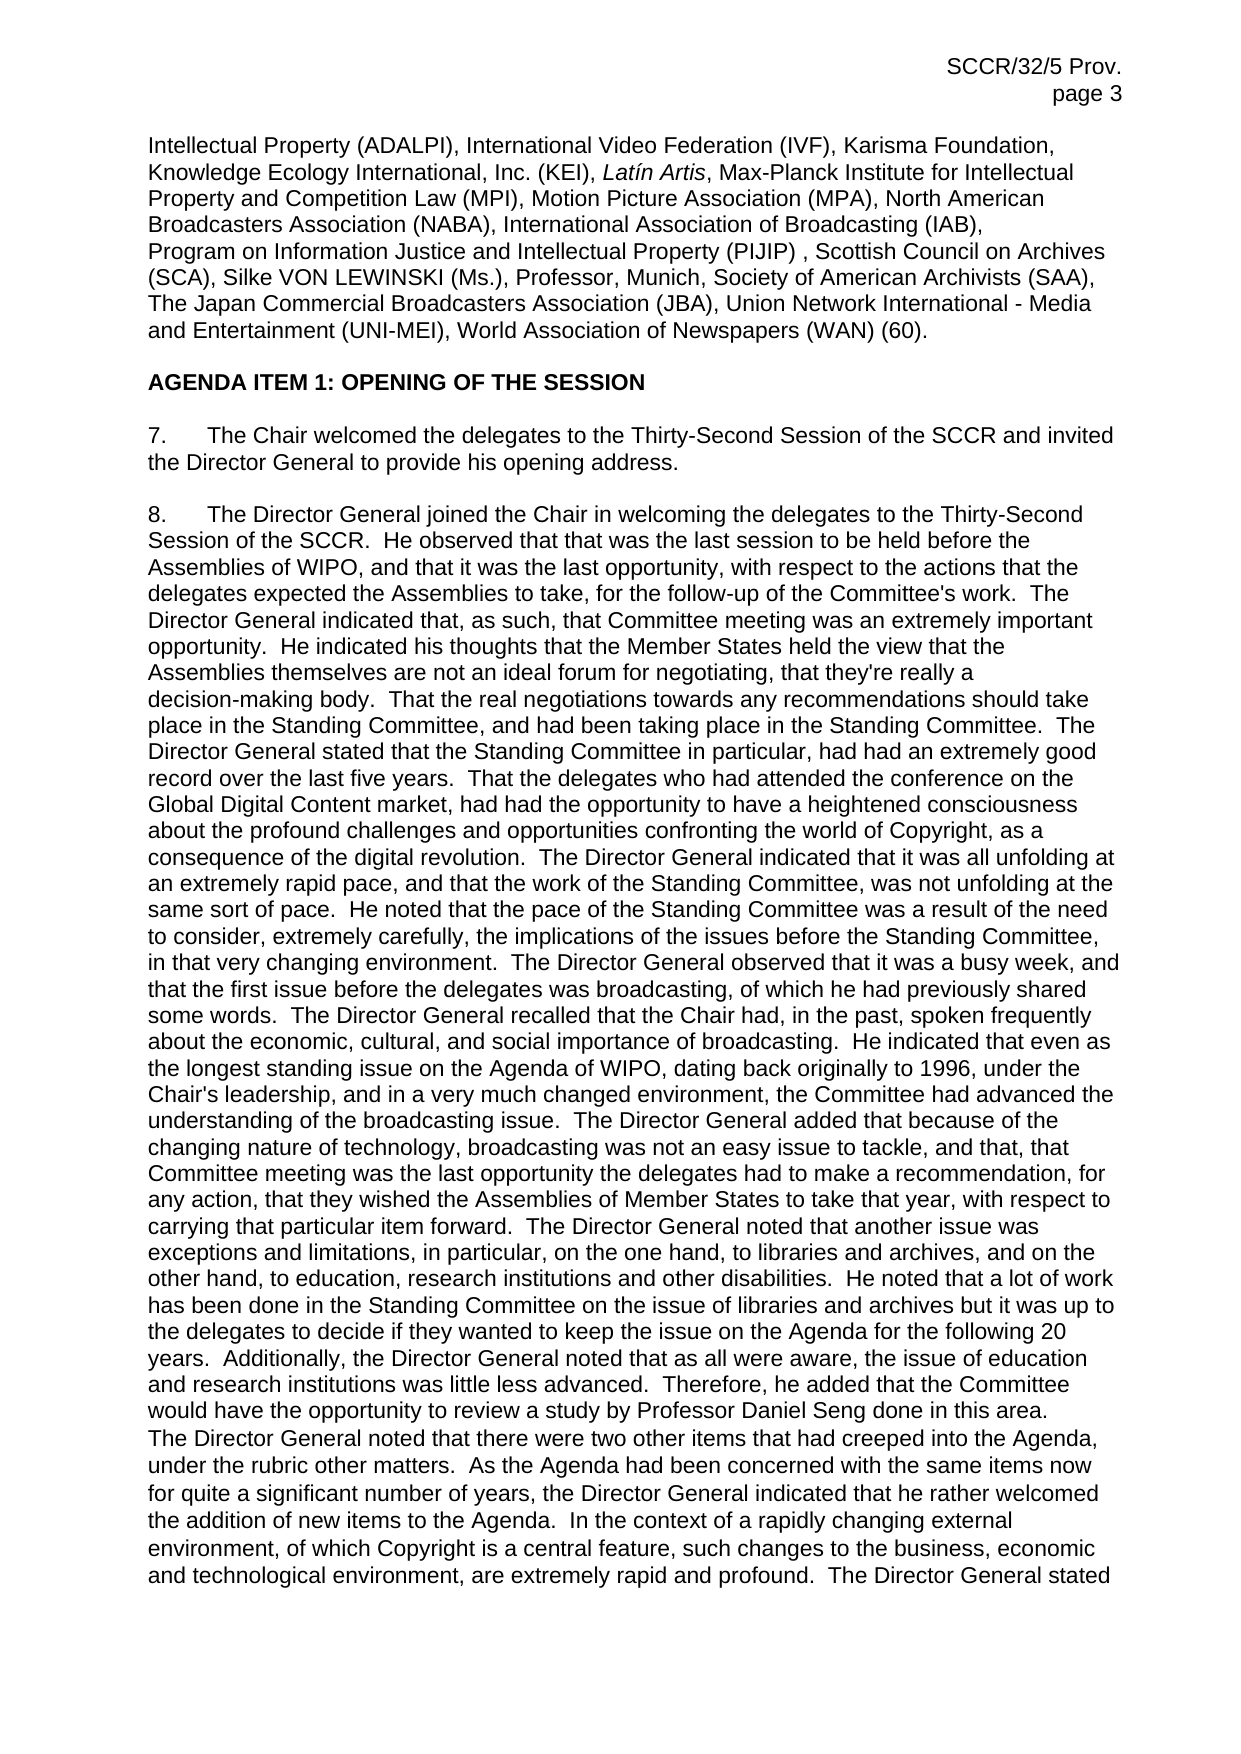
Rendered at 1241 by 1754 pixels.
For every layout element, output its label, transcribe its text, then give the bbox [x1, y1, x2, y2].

list The Chair welcomed the delegates to the Thirty-Second Session of the SCCR and invited the Director General to provide his opening address. [148, 422, 1122, 475]
text Program on Information Justice and Intellectual Property (PIJIP) , Scottish Council on Archives (SCA), Silke VON LEWINSKI (Ms.), Professor, Munich, Society of American Archivists (SAA), [148, 238, 1122, 290]
text Knowledge Ecology International, Inc. (KEI), Latín Artis, Max-Planck Institute for Intellectual Property and Competition Law (MPI), Motion Picture Association (MPA), North American Broadcasters Association (NABA), International Association of Broadcasting (IAB), [148, 158, 1122, 238]
text The Japan Commercial Broadcasters Association (JBA), Union Network International - Media and Entertainment (UNI-MEI), World Association of Newspapers (WAN) (60). [148, 290, 1122, 343]
text AGENDA ITEM 1: OPENING OF THE SESSION [148, 369, 1122, 396]
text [148, 132, 1122, 158]
list The Director General joined the Chair in welcoming the delegates to the Thirty-Second Session of the SCCR. He observed that that was the last session to be held before the Assemblies of WIPO, and that it was the last opportunity, with respect to the actions that the delegates expected the Assemblies to take, for the follow-up of the Committee's work. The Director General indicated that, as such, that Committee meeting was an extremely important opportunity. He indicated his thoughts that the Member States held the view that the Assemblies themselves are not an ideal forum for negotiating, that they're really a decision-making body. That the real negotiations towards any recommendations should take place in the Standing Committee, and had been taking place in the Standing Committee. The Director General stated that the Standing Committee in particular, had had an extremely good record over the last five years. That the delegates who had attended the conference on the Global Digital Content market, had had the opportunity to have a heightened consciousness about the profound challenges and opportunities confronting the world of Copyright, as a consequence of the digital revolution. The Director General indicated that it was all unfolding at an extremely rapid pace, and that the work of the Standing Committee, was not unfolding at the same sort of pace. He noted that the pace of the Standing Committee was a result of the need to consider, extremely carefully, the implications of the issues before the Standing Committee, in that very changing environment. The Director General observed that it was a busy week, and that the first issue before the delegates was broadcasting, of which he had previously shared some words. The Director General recalled that the Chair had, in the past, spoken frequently about the economic, cultural, and social importance of broadcasting. He indicated that even as the longest standing issue on the Agenda of WIPO, dating back originally to 1996, under the Chair's leadership, and in a very much changed environment, the Committee had advanced the understanding of the broadcasting issue. The Director General added that because of the changing nature of technology, broadcasting was not an easy issue to tackle, and that, that Committee meeting was the last opportunity the delegates had to make a recommendation, for any action, that they wished the Assemblies of Member States to take that year, with respect to carrying that particular item forward. The Director General noted that another issue was exceptions and limitations, in particular, on the one hand, to libraries and archives, and on the other hand, to education, research institutions and other disabilities. He noted that a lot of work has been done in the Standing Committee on the issue of libraries and archives but it was up to the delegates to decide if they wanted to keep the issue on the Agenda for the following 20 years. Additionally, the Director General noted that as all were aware, the issue of education and research institutions was little less advanced. Therefore, he added that the Committee would have the opportunity to review a study by Professor Daniel Seng done in this area. [148, 501, 1122, 1423]
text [148, 1423, 1122, 1588]
